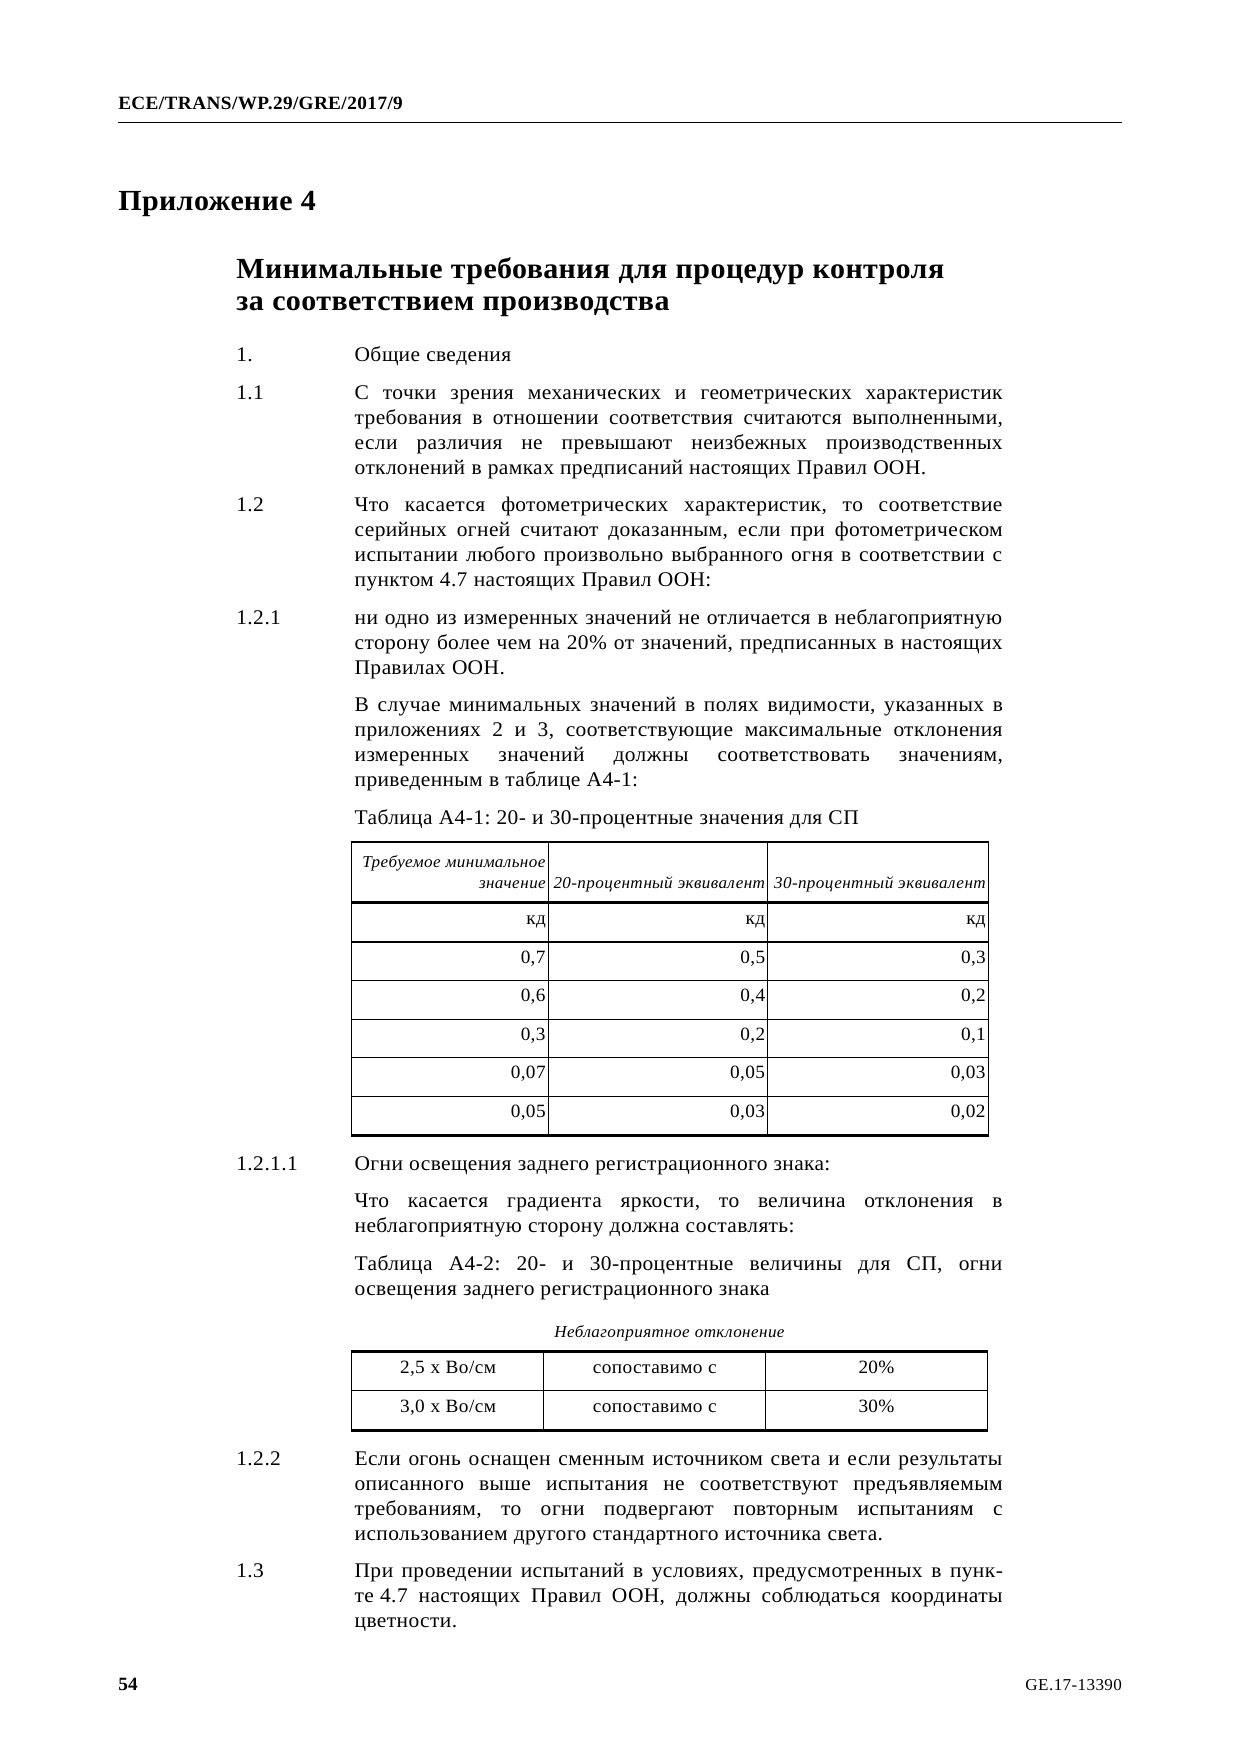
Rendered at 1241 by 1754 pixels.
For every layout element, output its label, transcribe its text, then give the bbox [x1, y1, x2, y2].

table_header 30-процентный эквивалент [768, 843, 988, 901]
table_cell 0,3 [768, 943, 988, 980]
table_cell 0,03 [549, 1097, 767, 1134]
table_cell 2,5 x Bo/см [352, 1353, 543, 1390]
table_cell 0,6 [352, 981, 548, 1018]
text 1.3 При проведении испытаний в условиях, предусмотренных в пунк-те 4.7 настоящих Правил ООН, должны соблюдаться координаты цветности. [236, 1557, 1004, 1632]
table_cell 0,02 [768, 1097, 988, 1134]
table_cell 0,07 [352, 1058, 548, 1096]
table_cell сопоставимо с [544, 1353, 765, 1390]
table_cell сопоставимо с [544, 1391, 765, 1429]
text Таблица A4-1: 20- и 30-процентные значения для СП [236, 804, 1004, 829]
text 1.2.1 ни одно из измеренных значений не отличается в неблагоприятную сторону более чем на 20% от значений, предписанных в настоящих Правилах ООН. [236, 604, 1004, 679]
table_header 20-процентный эквивалент [549, 843, 767, 901]
table_cell 0,7 [352, 943, 548, 980]
table_cell 0,03 [768, 1058, 988, 1096]
text 1.2.1.1 Огни освещения заднего регистрационного знака: [236, 1150, 1004, 1175]
table_cell 0,3 [352, 1020, 548, 1057]
table_cell кд [352, 904, 548, 941]
text 1. Общие сведения [236, 341, 1004, 366]
table_header Неблагоприятное отклонение [352, 1312, 987, 1350]
table_cell кд [549, 904, 767, 941]
table_cell 20% [766, 1353, 987, 1390]
table_cell 0,5 [549, 943, 767, 980]
text В случае минимальных значений в полях видимости, указанных в приложениях 2 и 3, соответствующие максимальные отклонения измеренных значений должны соответствовать значениям, приведенным в таблице A4-1: [236, 691, 1004, 791]
table_cell 0,2 [549, 1020, 767, 1057]
text 1.2.2 Если огонь оснащен сменным источником света и если результаты описанного выше испытания не соответствуют предъявляемым требованиям, то огни подвергают повторным испытаниям с использованием другого стандартного источника света. [236, 1444, 1004, 1544]
table_header Требуемое минимальное значение [352, 843, 548, 901]
table_cell 0,05 [549, 1058, 767, 1096]
text 1.2 Что касается фотометрических характеристик, то соответствие серийных огней считают доказанным, если при фотометрическом испытании любого произвольно выбранного огня в соответствии с пунктом 4.7 настоящих Правил ООН: [236, 491, 1004, 591]
text Таблица A4-2: 20- и 30-процентные величины для СП, огни освещения заднего регистрационного знака [236, 1250, 1004, 1300]
table_cell 0,1 [768, 1020, 988, 1057]
table_cell 30% [766, 1391, 987, 1429]
table_cell 0,4 [549, 981, 767, 1018]
table_cell 3,0 x Bo/см [352, 1391, 543, 1429]
table_cell 0,2 [768, 981, 988, 1018]
text 1.1 С точки зрения механических и геометрических характеристик требования в отношении соответствия считаются выполненными, если различия не превышают неизбежных производственных отклонений в рамках предписаний настоящих Правил ООН. [236, 379, 1004, 479]
text Что касается градиента яркости, то величина отклонения в неблагоприятную сторону должна составлять: [354, 1187, 1004, 1237]
text Минимальные требования для процедур контроля за соответствием производства [118, 254, 1004, 316]
text Приложение 4 [118, 185, 1004, 216]
table_cell кд [768, 904, 988, 941]
table_cell 0,05 [352, 1097, 548, 1134]
